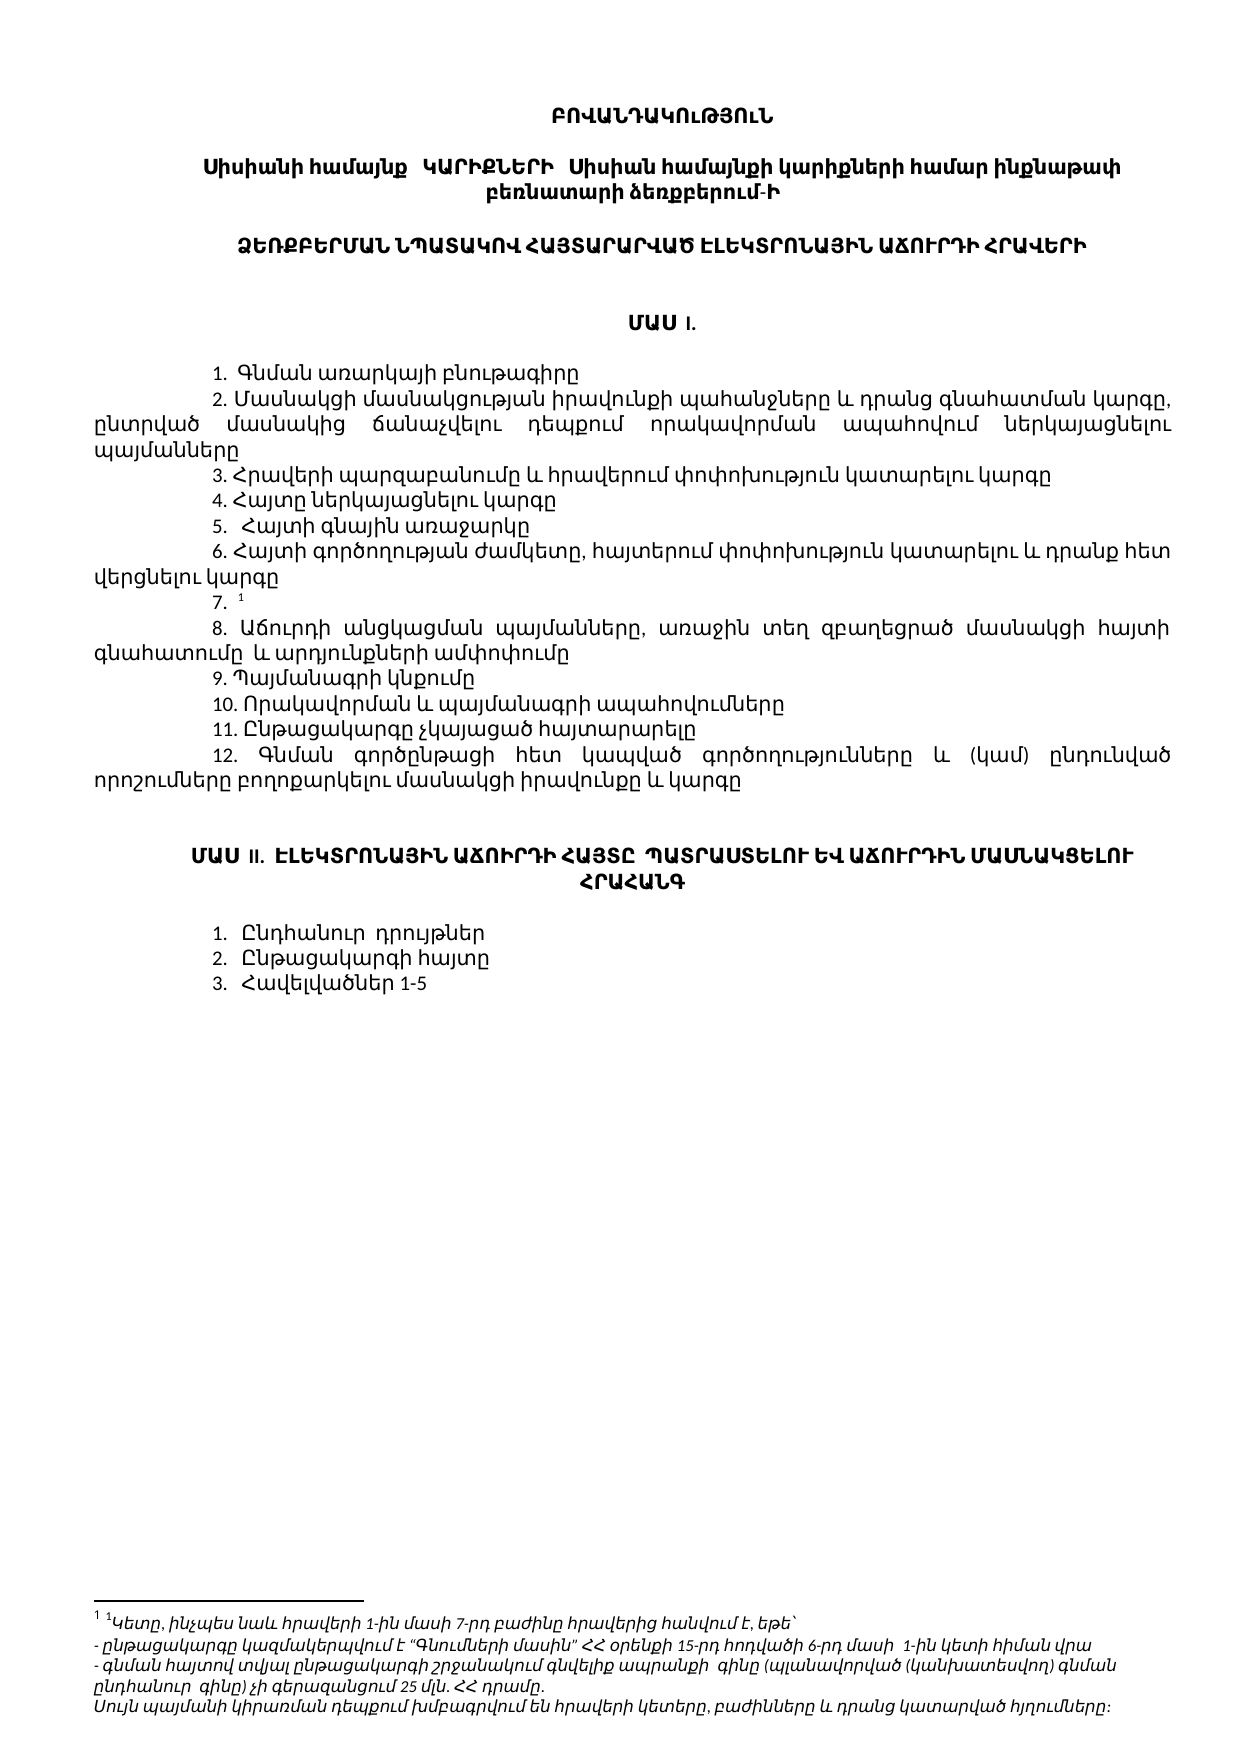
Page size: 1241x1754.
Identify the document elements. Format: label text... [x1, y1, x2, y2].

text 11. Ընթացակարգը չկայացած հայտարարելը [94, 716, 1171, 742]
text 12. Գնման գործընթացի հետ կապված գործողությունները և (կամ) ընդունված որոշումները բողոքարկելու մասնակցի իրավունքը և կարգը [94, 742, 1171, 793]
text 3. Հավելվածներ 1-5 [94, 971, 1171, 996]
text Սիսիանի համայնք ԿԱՐԻՔՆԵՐԻ Սիսիան համայնքի կարիքների համար ինքնաթափ բեռնատարի ձեռքբերում-Ի [94, 154, 1171, 205]
text ՁԵՌՔԲԵՐՄԱՆ ՆՊԱՏԱԿՈՎ ՀԱՅՏԱՐԱՐՎԱԾ ԷԼԵԿՏՐՈՆԱՅԻՆ ԱՃՈՒՐԴԻ ՀՐԱՎԵՐԻ [94, 233, 1171, 259]
text 5. Հայտի գնային առաջարկը [94, 513, 1171, 538]
text 9. Պայմանագրի կնքումը [94, 666, 1171, 691]
text 10. Որակավորման և պայմանագրի ապահովումները [94, 691, 1171, 716]
text 3. Հրավերի պարզաբանումը և հրավերում փոփոխություն կատարելու կարգը [94, 462, 1171, 488]
text 1. Ընդհանուր դրույթներ [94, 920, 1171, 945]
text 4. Հայտը ներկայացնելու կարգը [94, 488, 1171, 513]
text 8. Աճուրդի անցկացման պայմանները, առաջին տեղ զբաղեցրած մասնակցի հայտի գնահատումը և արդյունքների ամփոփումը [94, 615, 1171, 666]
text 2. Ընթացակարգի հայտը [94, 945, 1171, 971]
text ՄԱՍ I. [94, 310, 1171, 335]
text 7. 1 [94, 589, 1171, 615]
text ՄԱՍ II. ԷԼԵԿՏՐՈՆԱՅԻՆ ԱՃՈԻՐԴԻ ՀԱՅՏԸ ՊԱՏՐԱՍՏԵԼՈՒ ԵՎ ԱՃՈՒՐԴԻՆ ՄԱՍՆԱԿՑԵԼՈՒ ՀՐԱՀԱՆԳ [94, 843, 1171, 894]
text 6. Հայտի գործողության ժամկետը, հայտերում փոփոխություն կատարելու և դրանք հետ վերցնելու կարգը [94, 538, 1171, 589]
text 2. Մասնակցի մասնակցության իրավունքի պահանջները և դրանց գնահատման կարգը, ընտրված մասնակից ճանաչվելու դեպքում որակավորման ապահովում ներկայացնելու պայմանները [94, 386, 1171, 462]
text 1. Գնման առարկայի բնութագիրը [94, 361, 1171, 386]
text ԲՈՎԱՆԴԱԿՈւԹՅՈւՆ [94, 103, 1171, 128]
